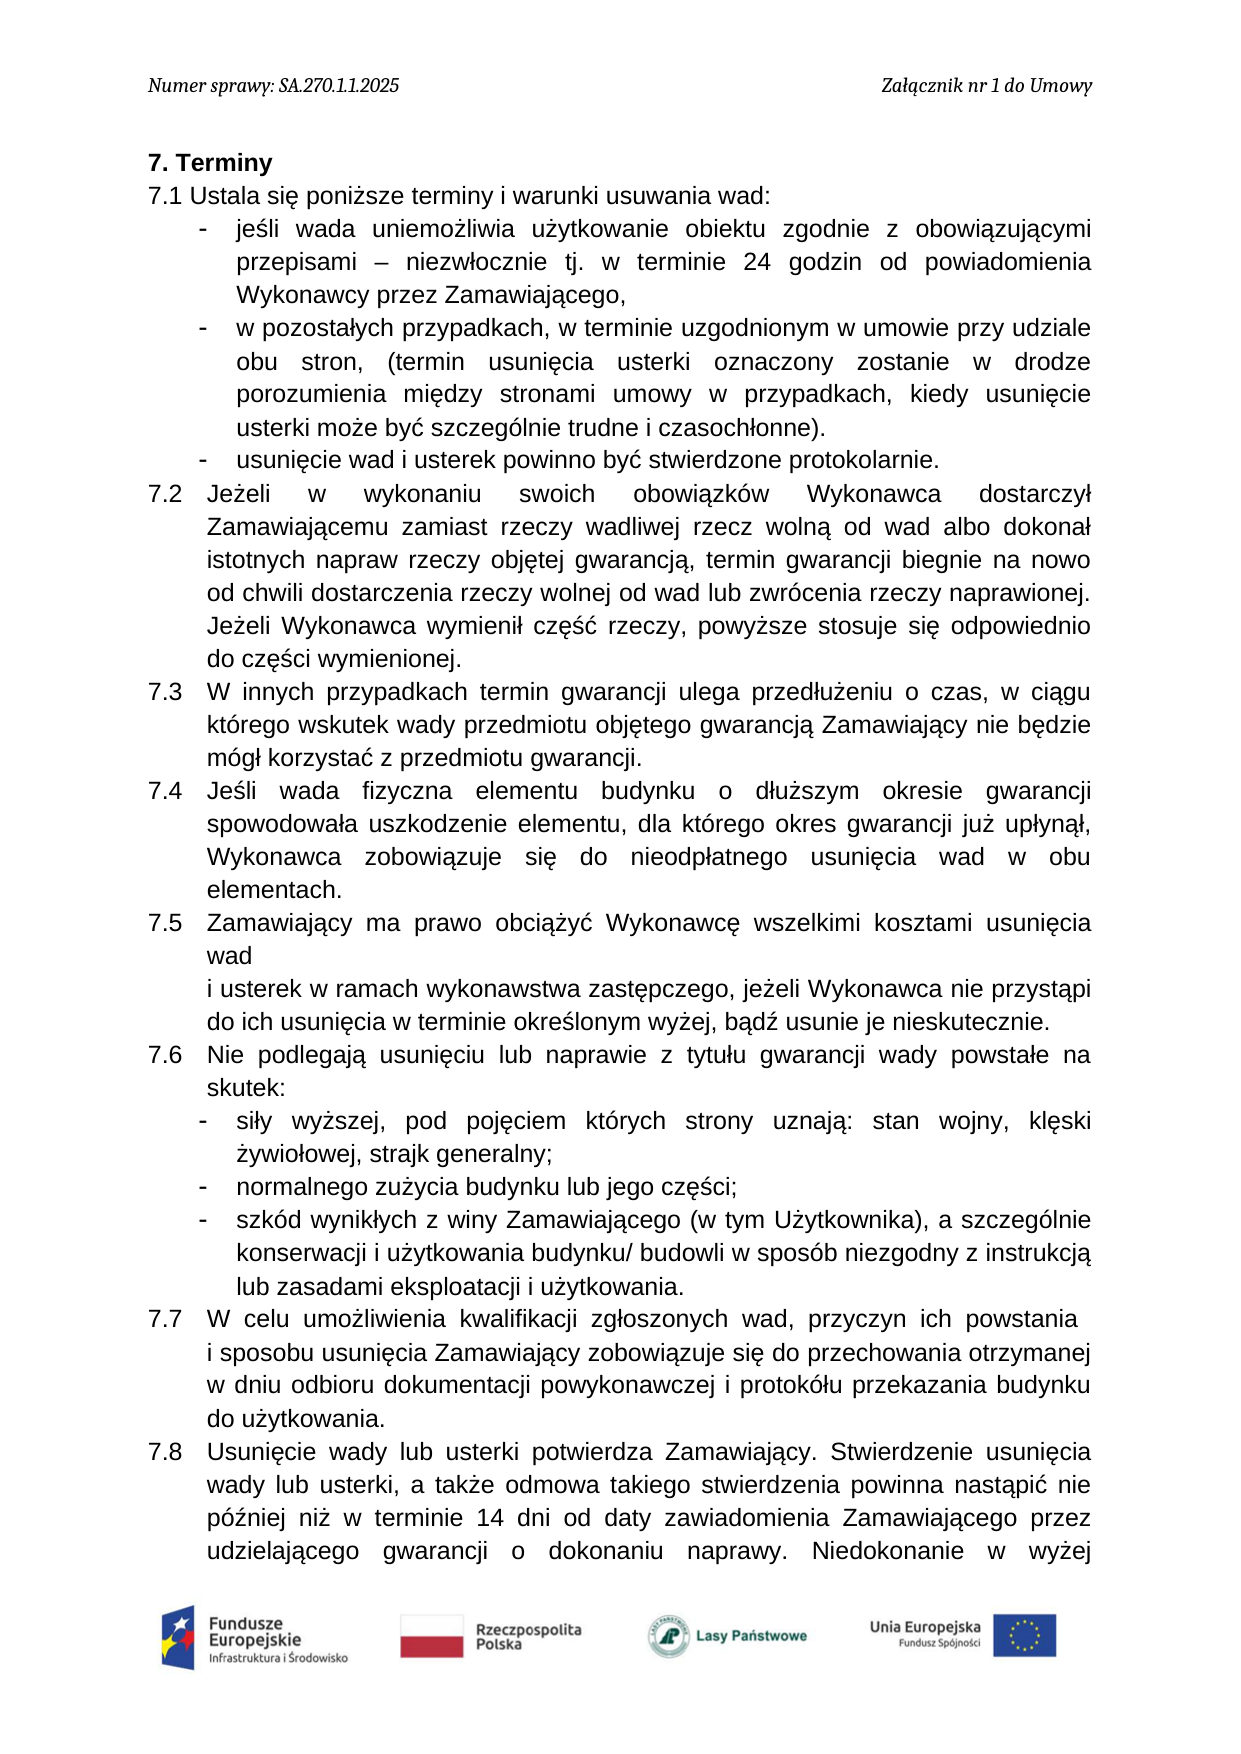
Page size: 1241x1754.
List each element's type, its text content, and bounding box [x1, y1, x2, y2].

text 7. Terminy [148, 148, 1093, 177]
text 7.7 W celu umożliwienia kwalifikacji zgłoszonych wad, przyczyn ich powstania i sposobu usunięcia Zamawiający zobowiązuje się do przechowania otrzymanej w dniu odbioru dokumentacji powykonawczej i protokółu przekazania budynku do użytkowania. [148, 1304, 1093, 1432]
list usunięcie wad i usterek powinno być stwierdzone protokolarnie. [199, 446, 1093, 474]
list szkód wynikłych z winy Zamawiającego (w tym Użytkownika), a szczególnie konserwacji i użytkowania budynku/ budowli w sposób niezgodny z instrukcją lub zasadami eksploatacji i użytkowania. [199, 1205, 1093, 1300]
list w pozostałych przypadkach, w terminie uzgodnionym w umowie przy udziale obu stron, (termin usunięcia usterki oznaczony zostanie w drodze porozumienia między stronami umowy w przypadkach, kiedy usunięcie usterki może być szczególnie trudne i czasochłonne). [199, 313, 1093, 441]
list normalnego zużycia budynku lub jego części; [199, 1172, 1093, 1201]
list jeśli wada uniemożliwia użytkowanie obiektu zgodnie z obowiązującymi przepisami – niezwłocznie tj. w terminie 24 godzin od powiadomienia Wykonawcy przez Zamawiającego, [199, 214, 1093, 309]
text 7.2 Jeżeli w wykonaniu swoich obowiązków Wykonawca dostarczył Zamawiającemu zamiast rzeczy wadliwej rzecz wolną od wad albo dokonał istotnych napraw rzeczy objętej gwarancją, termin gwarancji biegnie na nowo od chwili dostarczenia rzeczy wolnej od wad lub zwrócenia rzeczy naprawionej. Jeżeli Wykonawca wymienił część rzeczy, powyższe stosuje się odpowiednio do części wymienionej. [148, 479, 1093, 672]
text 7.1 Ustala się poniższe terminy i warunki usuwania wad: [148, 181, 1093, 210]
text 7.6 Nie podlegają usunięciu lub naprawie z tytułu gwarancji wady powstałe na skutek: [148, 1040, 1093, 1102]
text 7.5 Zamawiający ma prawo obciążyć Wykonawcę wszelkimi kosztami usunięcia wad i usterek w ramach wykonawstwa zastępczego, jeżeli Wykonawca nie przystąpi do ich usunięcia w terminie określonym wyżej, bądź usunie je nieskutecznie. [148, 908, 1093, 1036]
picture [147, 1596, 1069, 1681]
text 7.3 W innych przypadkach termin gwarancji ulega przedłużeniu o czas, w ciągu którego wskutek wady przedmiotu objętego gwarancją Zamawiający nie będzie mógł korzystać z przedmiotu gwarancji. [148, 677, 1093, 772]
list siły wyższej, pod pojęciem których strony uznają: stan wojny, klęski żywiołowej, strajk generalny; [199, 1106, 1093, 1168]
text 7.4 Jeśli wada fizyczna elementu budynku o dłuższym okresie gwarancji spowodowała uszkodzenie elementu, dla którego okres gwarancji już upłynął, Wykonawca zobowiązuje się do nieodpłatnego usunięcia wad w obu elementach. [148, 776, 1093, 904]
